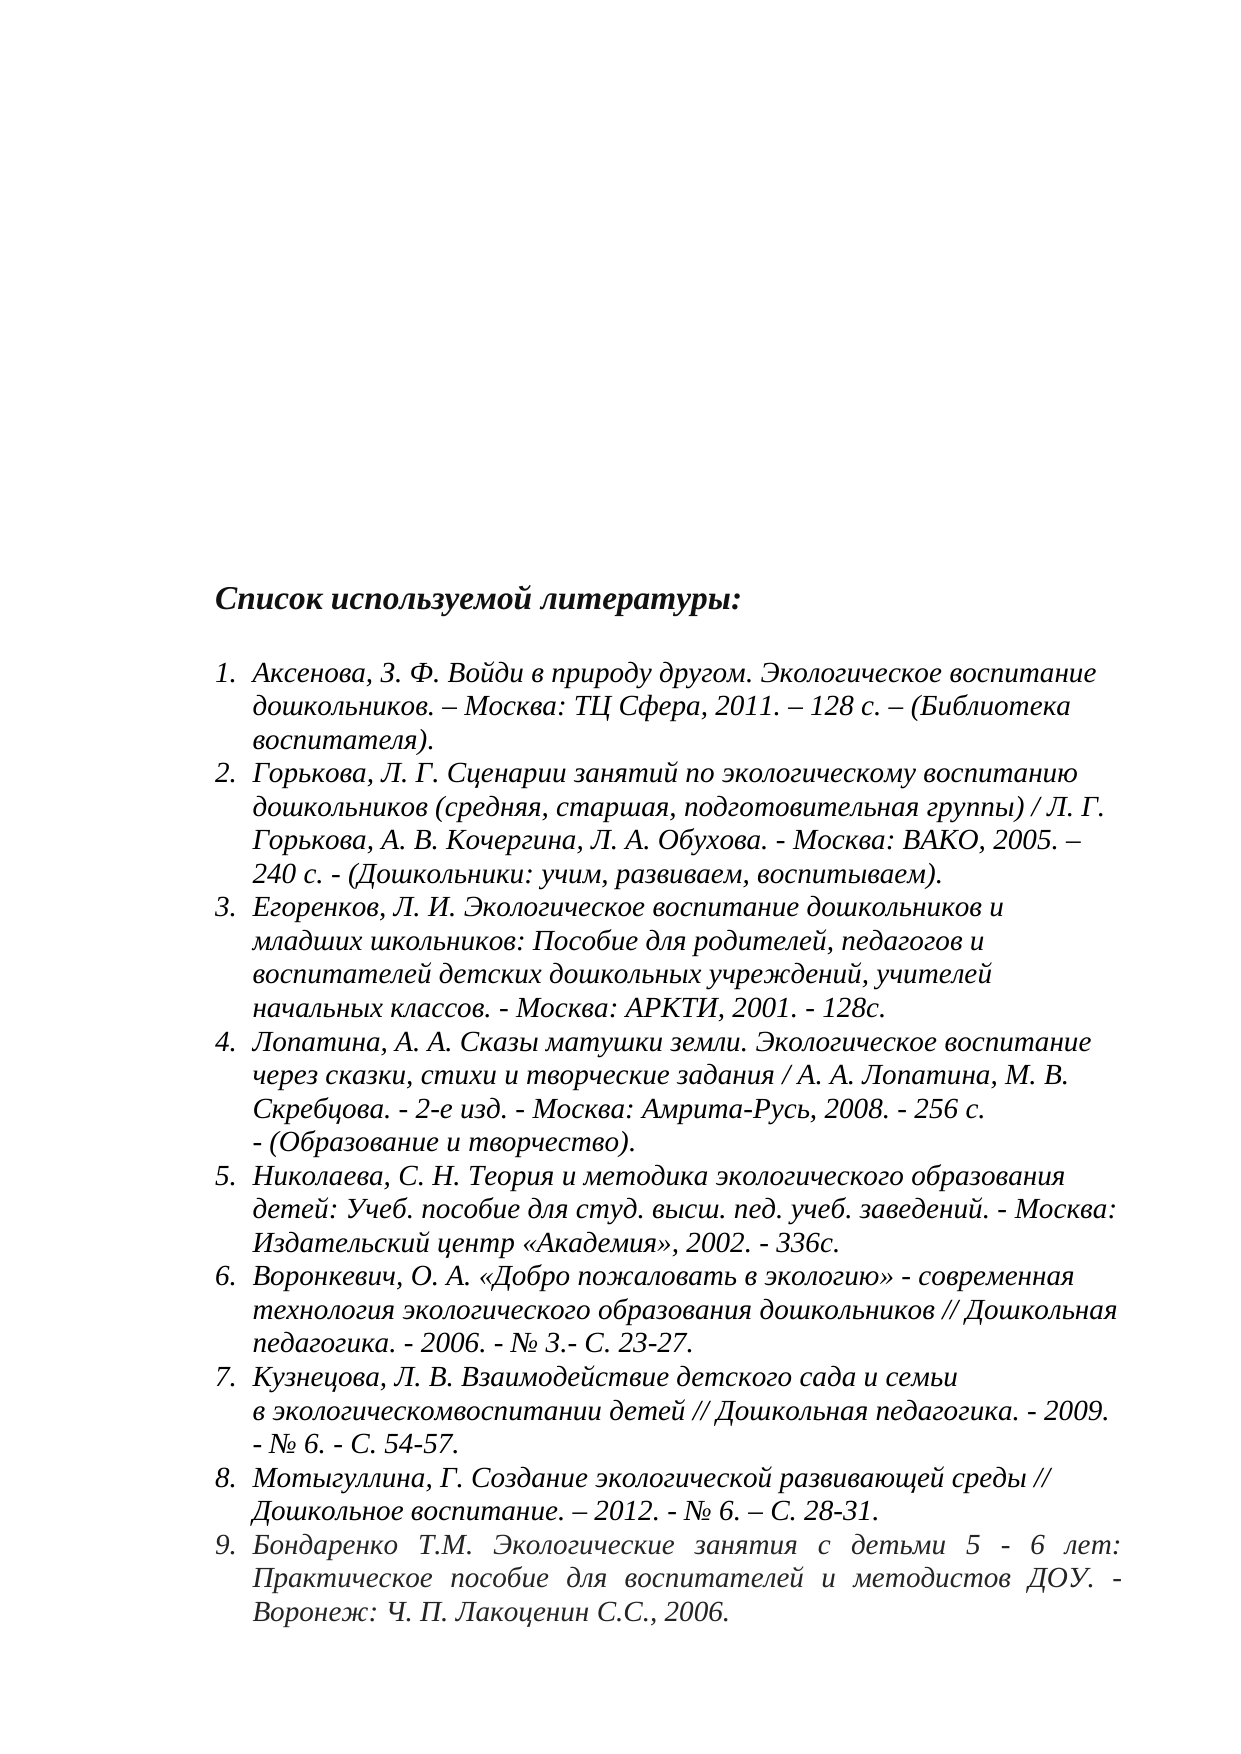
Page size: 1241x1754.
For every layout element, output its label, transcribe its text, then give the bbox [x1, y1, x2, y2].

list Горькова, Л. Г. Сценарии занятий по экологическому воспитанию дошкольников (средняя, старшая, подготовительная группы) / Л. Г. Горькова, А. В. Кочергина, Л. А. Обухова. - Москва: ВАКО, 2005. – 240 с. - (Дошкольники: учим, развиваем, воспитываем). [215, 755, 1122, 889]
list Бондаренко Т.М. Экологические занятия с детьми 5 - 6 лет: Практическое пособие для воспитателей и методистов ДОУ. - Воронеж: Ч. П. Лакоценин С.С., 2006. [215, 1527, 1122, 1627]
list Николаева, С. Н. Теория и методика экологического образования детей: Учеб. пособие для студ. высш. пед. учеб. заведений. - Москва: Издательский центр «Академия», 2002. - 336с. [215, 1158, 1122, 1258]
list Аксенова, З. Ф. Войди в природу другом. Экологическое воспитание дошкольников. – Москва: ТЦ Сфера, 2011. – 128 с. – (Библиотека воспитателя). [215, 655, 1122, 755]
list Мотыгуллина, Г. Создание экологической развивающей среды // Дошкольное воспитание. – 2012. - № 6. – С. 28-31. [215, 1460, 1122, 1527]
text Список используемой литературы: [177, 578, 1122, 616]
list Кузнецова, Л. В. Взаимодействие детского сада и семьи в экологическомвоспитании детей // Дошкольная педагогика. - 2009. - № 6. - С. 54-57. [215, 1359, 1122, 1460]
list Егоренков, Л. И. Экологическое воспитание дошкольников и младших школьников: Пособие для родителей, педагогов и воспитателей детских дошкольных учреждений, учителей начальных классов. - Москва: АРКТИ, 2001. - 128с. [215, 889, 1122, 1024]
list Воронкевич, О. А. «Добро пожаловать в экологию» - современная технология экологического образования дошкольников // Дошкольная педагогика. - 2006. - № 3.- С. 23-27. [215, 1258, 1122, 1359]
list Лопатина, А. А. Сказы матушки земли. Экологическое воспитание через сказки, стихи и творческие задания / А. А. Лопатина, М. В. Скребцова. - 2-е изд. - Москва: Амрита-Русь, 2008. - 256 с. - (Образование и творчество). [215, 1024, 1122, 1158]
